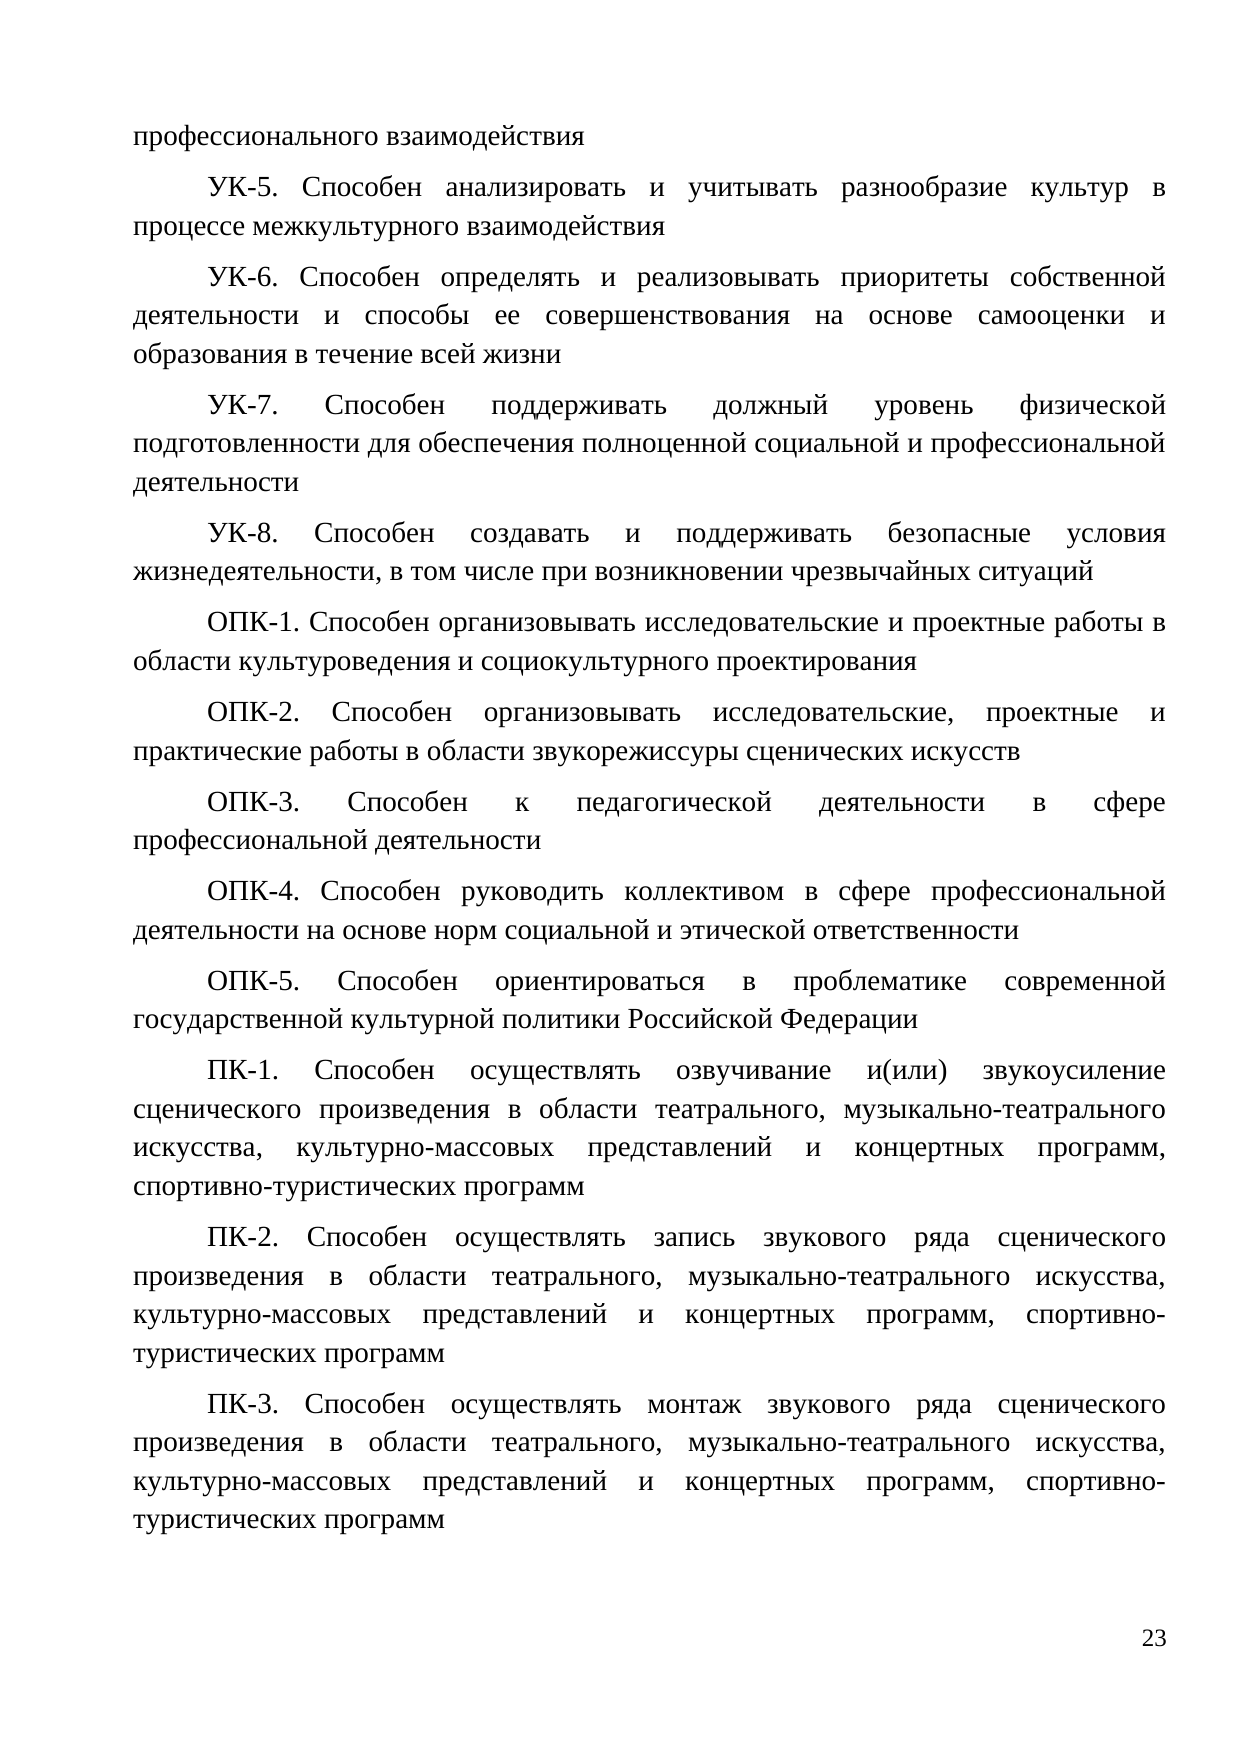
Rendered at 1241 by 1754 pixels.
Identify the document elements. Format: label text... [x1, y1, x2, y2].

text УК-5. Способен анализировать и учитывать разнообразие культур в процессе межкультурного взаимодействия [133, 169, 1167, 241]
text ПК-2. Способен осуществлять запись звукового ряда сценического произведения в области театрального, музыкально-театрального искусства, культурно-массовых представлений и концертных программ, спортивно-туристических программ [133, 1219, 1167, 1368]
text ПК-1. Способен осуществлять озвучивание и(или) звукоусиление сценического произведения в области театрального, музыкально-театрального искусства, культурно-массовых представлений и концертных программ, спортивно-туристических программ [133, 1052, 1167, 1202]
text ОПК-3. Способен к педагогической деятельности в сфере профессиональной деятельности [133, 784, 1167, 856]
text УК-6. Способен определять и реализовывать приоритеты собственной деятельности и способы ее совершенствования на основе самооценки и образования в течение всей жизни [133, 259, 1167, 369]
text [133, 118, 1167, 152]
text ОПК-1. Способен организовывать исследовательские и проектные работы в области культуроведения и социокультурного проектирования [133, 604, 1167, 677]
text ОПК-5. Способен ориентироваться в проблематике современной государственной культурной политики Российской Федерации [133, 963, 1167, 1035]
text ОПК-4. Способен руководить коллективом в сфере профессиональной деятельности на основе норм социальной и этической ответственности [133, 873, 1167, 945]
text ПК-3. Способен осуществлять монтаж звукового ряда сценического произведения в области театрального, музыкально-театрального искусства, культурно-массовых представлений и концертных программ, спортивно-туристических программ [133, 1386, 1167, 1535]
text ОПК-2. Способен организовывать исследовательские, проектные и практические работы в области звукорежиссуры сценических искусств [133, 694, 1167, 766]
text УК-8. Способен создавать и поддерживать безопасные условия жизнедеятельности, в том числе при возникновении чрезвычайных ситуаций [133, 515, 1167, 587]
text УК-7. Способен поддерживать должный уровень физической подготовленности для обеспечения полноценной социальной и профессиональной деятельности [133, 387, 1167, 497]
